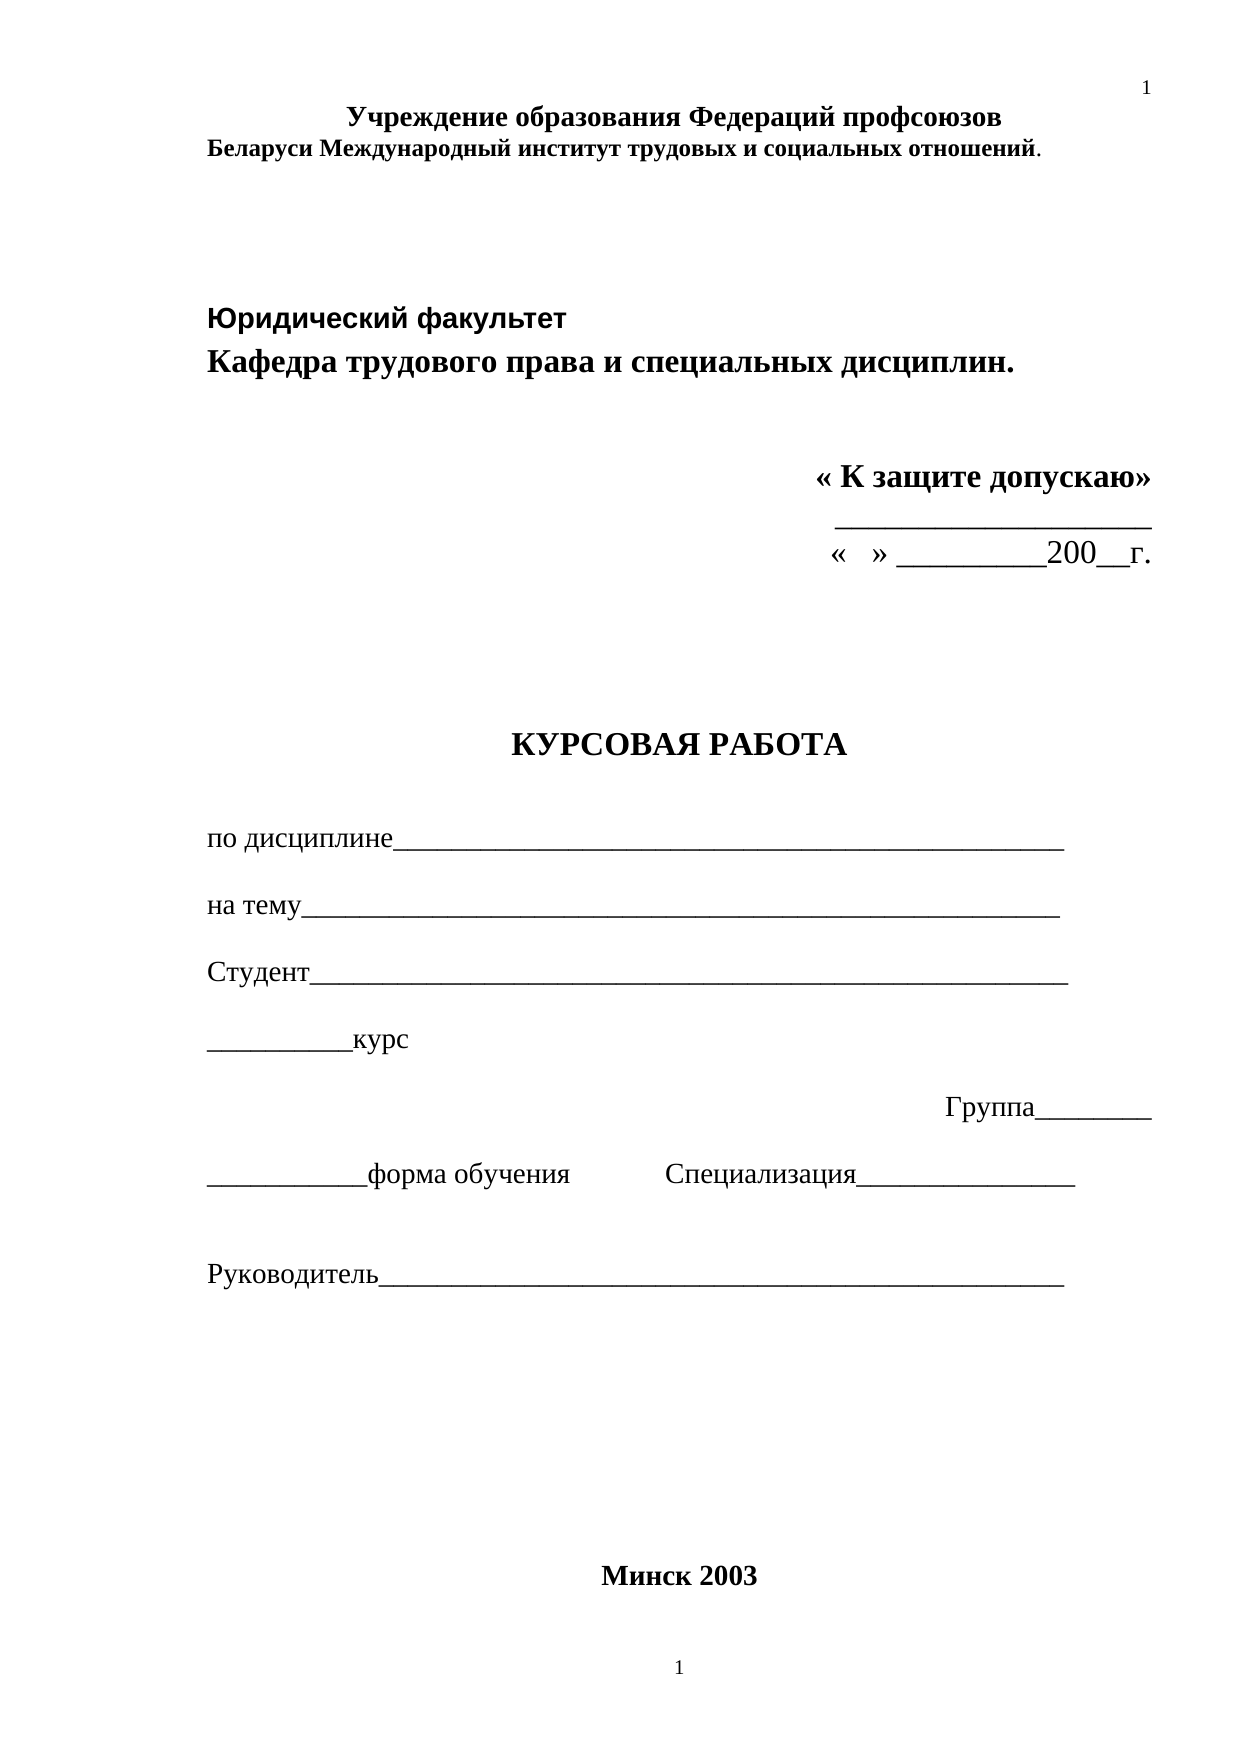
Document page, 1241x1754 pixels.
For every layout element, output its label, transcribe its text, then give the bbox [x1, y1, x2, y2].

text « » _________200__г. [207, 533, 1152, 571]
text Кафедра трудового права и специальных дисциплин. [207, 341, 1152, 379]
subtitle КУРСОВАЯ РАБОТА [207, 724, 1152, 763]
text по дисциплине______________________________________________ [207, 820, 1152, 854]
text на тему____________________________________________________ [207, 887, 1152, 921]
text ___________________ [207, 494, 1152, 533]
text Студент____________________________________________________ [207, 954, 1152, 988]
text ___________форма обучения Специализация_______________ [207, 1156, 1172, 1189]
title Учреждение образования Федераций профсоюзов [207, 99, 1152, 133]
subtitle Юридический факультет [207, 301, 1152, 335]
text Беларуси Международный институт трудовых и социальных отношений. [207, 133, 1152, 161]
text __________курс [207, 1022, 1152, 1055]
text « К защите допускаю» [207, 456, 1152, 494]
subtitle Группа________ [207, 1089, 1152, 1122]
subtitle Минск 2003 [207, 1558, 1152, 1592]
text Руководитель_______________________________________________ [207, 1256, 1172, 1290]
